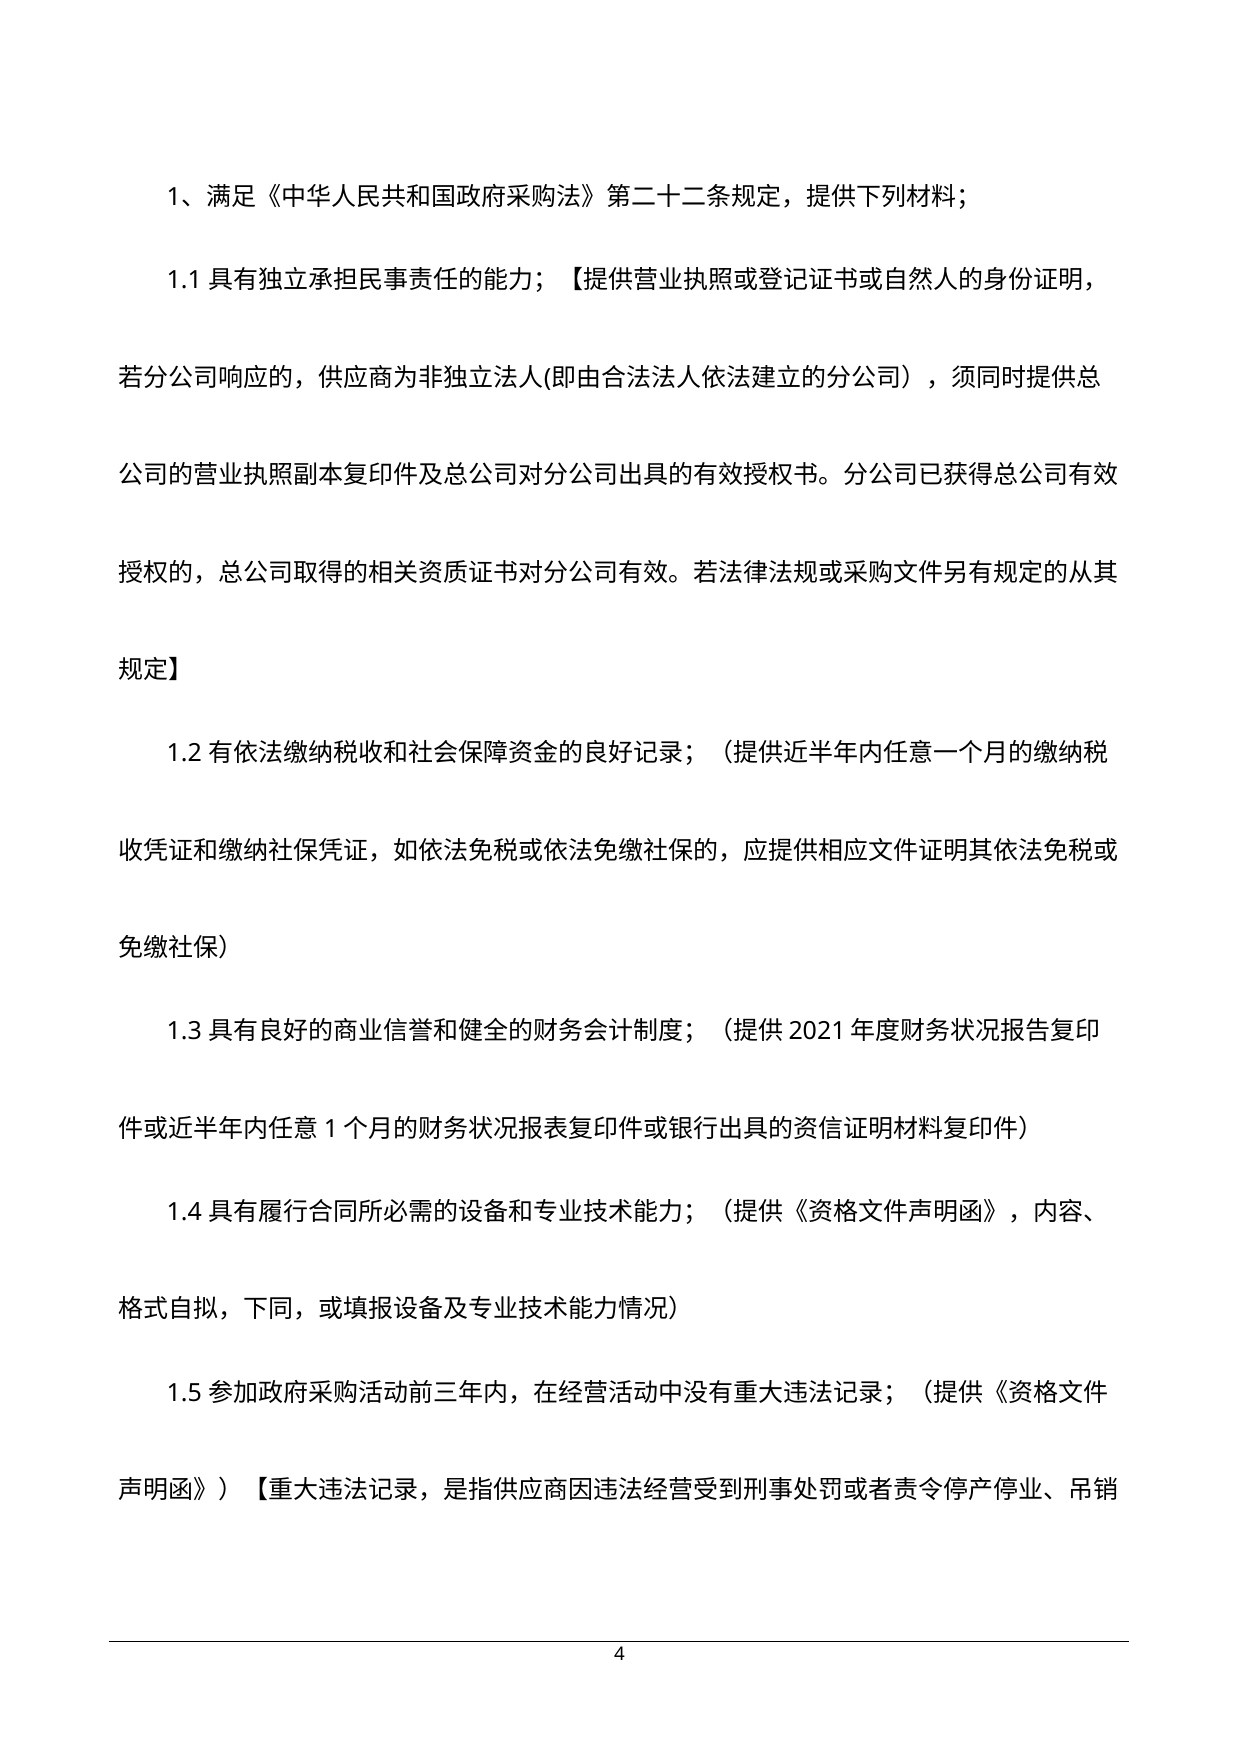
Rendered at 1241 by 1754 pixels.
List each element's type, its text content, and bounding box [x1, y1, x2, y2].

text 1、满足《中华人民共和国政府采购法》第二十二条规定，提供下列材料； [118, 162, 1120, 227]
text 1.2 有依法缴纳税收和社会保障资金的良好记录；（提供近半年内任意一个月的缴纳税收凭证和缴纳社保凭证，如依法免税或依法免缴社保的，应提供相应文件证明其依法免税或免缴社保） [118, 718, 1120, 978]
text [118, 1358, 1120, 1520]
text 1.1 具有独立承担民事责任的能力；【提供营业执照或登记证书或自然人的身份证明，若分公司响应的，供应商为非独立法人(即由合法法人依法建立的分公司），须同时提供总公司的营业执照副本复印件及总公司对分公司出具的有效授权书。分公司已获得总公司有效授权的，总公司取得的相关资质证书对分公司有效。若法律法规或采购文件另有规定的从其规定】 [118, 245, 1120, 700]
text 1.3 具有良好的商业信誉和健全的财务会计制度；（提供2021年度财务状况报告复印件或近半年内任意1个月的财务状况报表复印件或银行出具的资信证明材料复印件） [118, 996, 1120, 1159]
text 1.4 具有履行合同所必需的设备和专业技术能力；（提供《资格文件声明函》，内容、格式自拟，下同，或填报设备及专业技术能力情况） [118, 1177, 1120, 1339]
